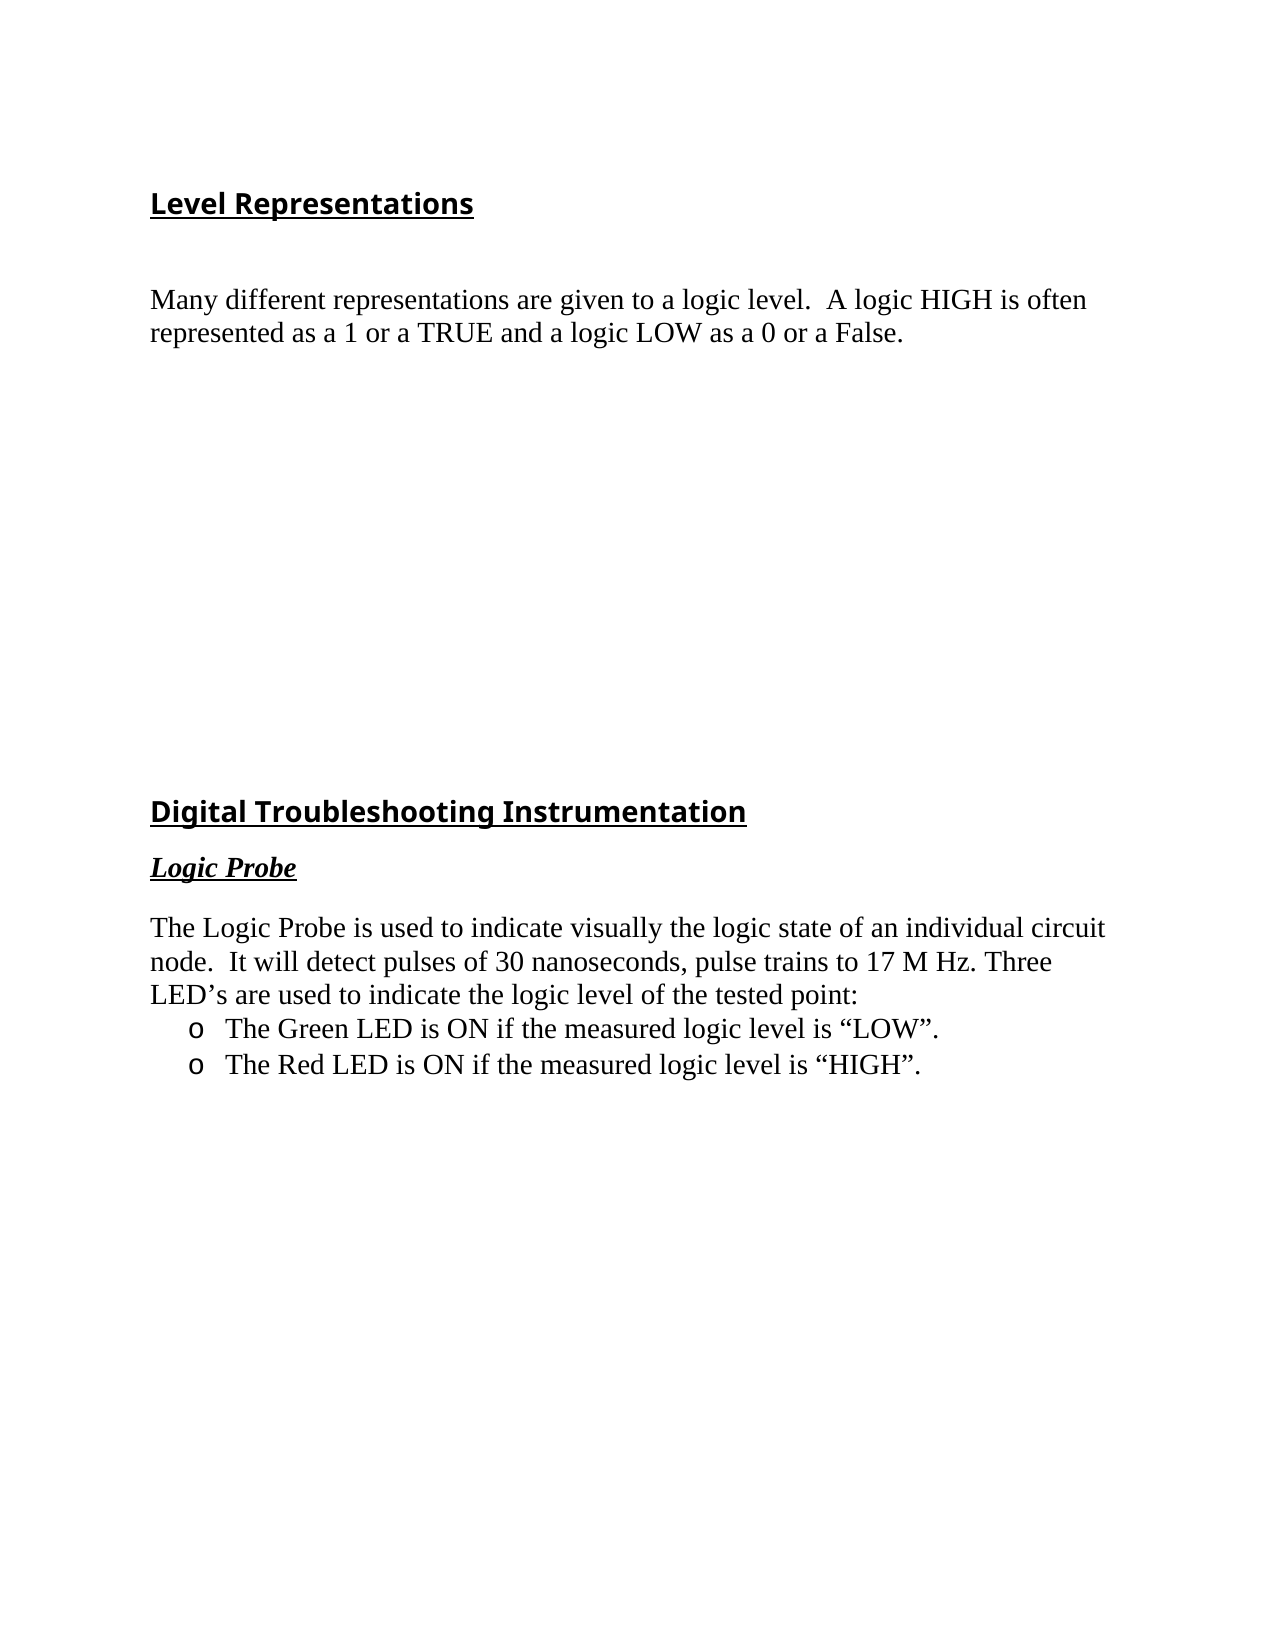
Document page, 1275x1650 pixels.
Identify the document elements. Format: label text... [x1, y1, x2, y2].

text The Logic Probe is used to indicate visually the logic state of an individual circuit node. It will detect pulses of 30 nanoseconds, pulse trains to 17 M Hz. Three LED’s are used to indicate the logic level of the tested point: [150, 910, 1125, 1011]
text Logic Probe [150, 850, 1125, 884]
list The Green LED is ON if the measured logic level is “LOW”. [187, 1011, 1125, 1047]
text Many different representations are given to a logic level. A logic HIGH is often represented as a 1 or a TRUE and a logic LOW as a 0 or a False. [150, 282, 1125, 349]
text Level Representations [150, 183, 1125, 223]
text Digital Troubleshooting Instrumentation [150, 791, 1125, 831]
list The Red LED is ON if the measured logic level is “HIGH”. [187, 1047, 1125, 1083]
